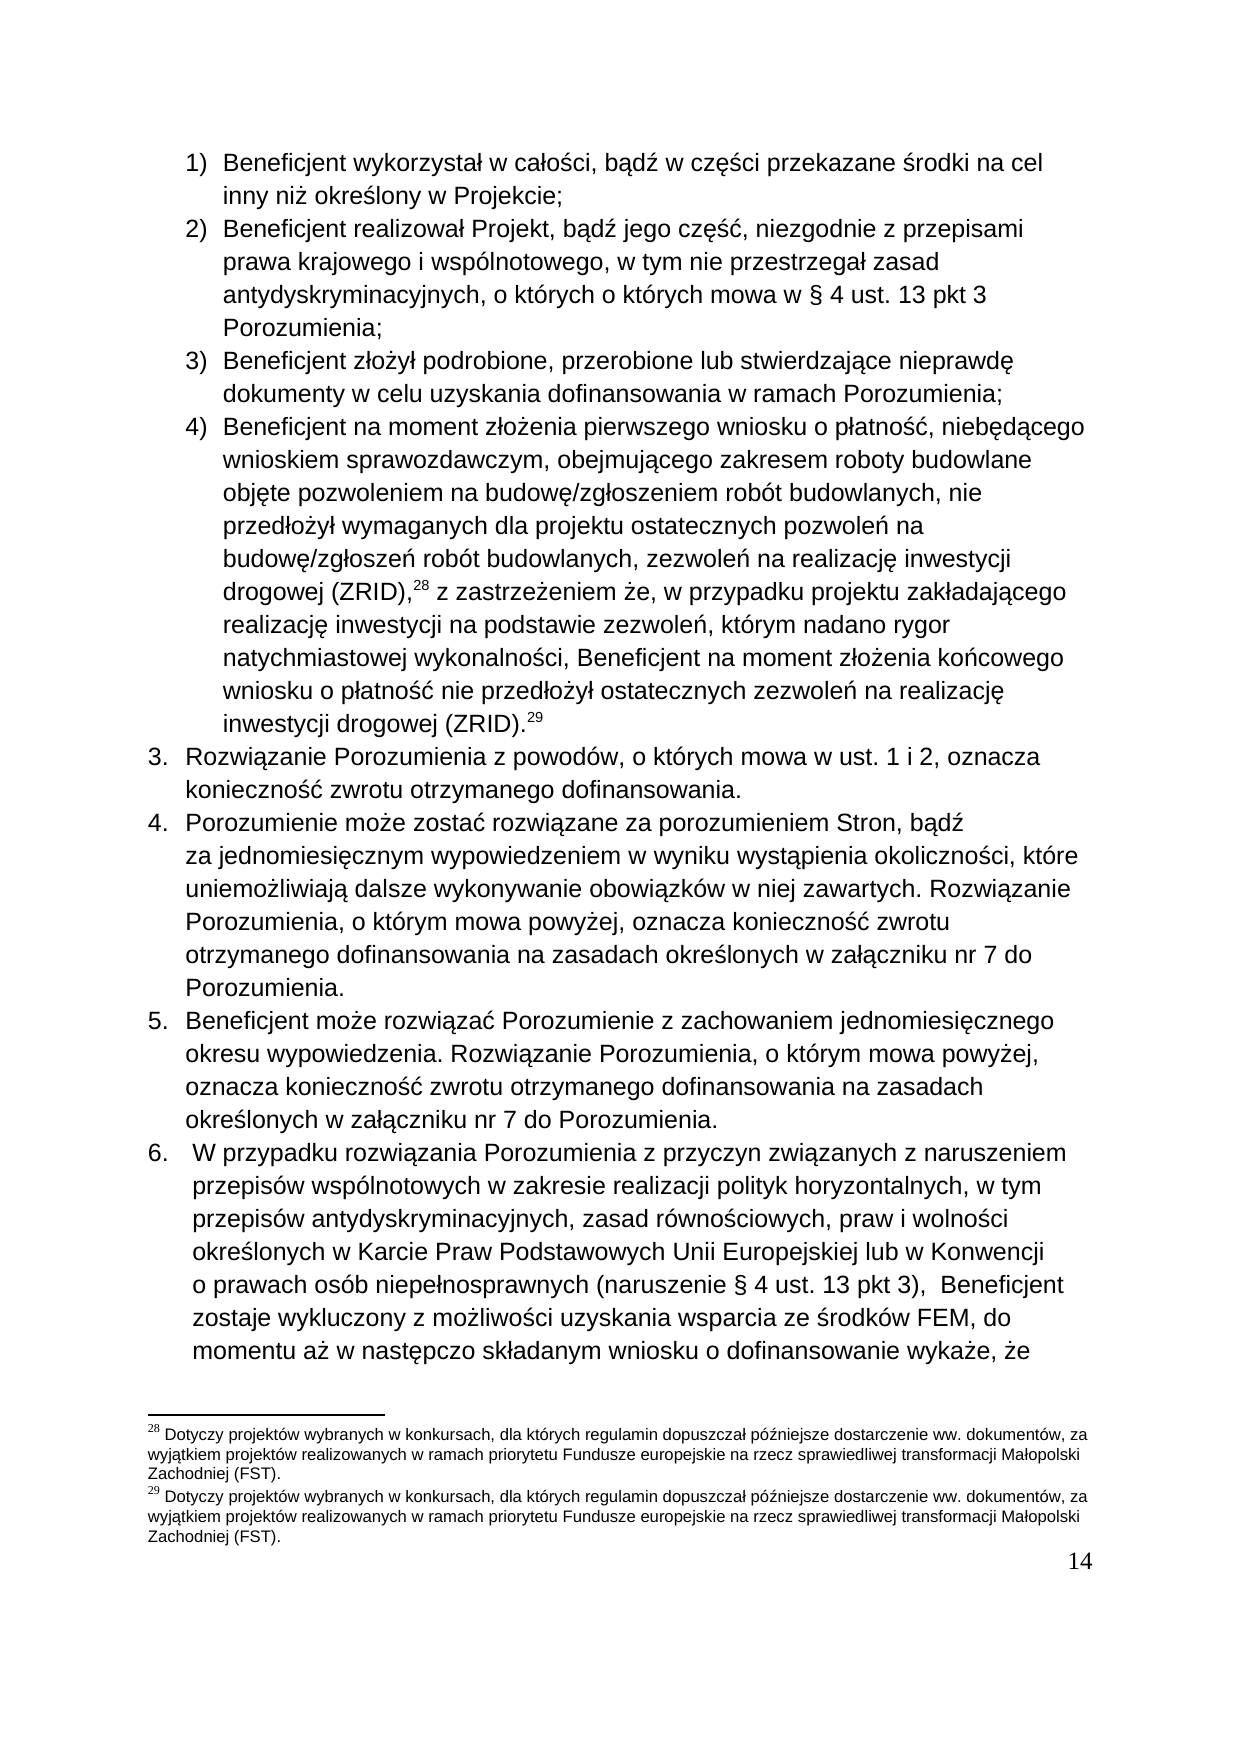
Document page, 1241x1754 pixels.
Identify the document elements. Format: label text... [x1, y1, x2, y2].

list Beneficjent złożył podrobione, przerobione lub stwierdzające nieprawdę dokumenty w celu uzyskania dofinansowania w ramach Porozumienia; [185, 346, 1093, 407]
list Beneficjent realizował Projekt, bądź jego część, niezgodnie z przepisami prawa krajowego i wspólnotowego, w tym nie przestrzegał zasad antydyskryminacyjnych, o których o których mowa w § 4 ust. 13 pkt 3 Porozumienia; [185, 214, 1093, 341]
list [148, 1138, 1093, 1365]
list Porozumienie może zostać rozwiązane za porozumieniem Stron, bądź za jednomiesięcznym wypowiedzeniem w wyniku wystąpienia okoliczności, które uniemożliwiają dalsze wykonywanie obowiązków w niej zawartych. Rozwiązanie Porozumienia, o którym mowa powyżej, oznacza konieczność zwrotu otrzymanego dofinansowania na zasadach określonych w załączniku nr 7 do Porozumienia. [148, 808, 1093, 1002]
list Beneficjent może rozwiązać Porozumienie z zachowaniem jednomiesięcznego okresu wypowiedzenia. Rozwiązanie Porozumienia, o którym mowa powyżej, oznacza konieczność zwrotu otrzymanego dofinansowania na zasadach określonych w załączniku nr 7 do Porozumienia. [148, 1006, 1093, 1134]
list Beneficjent na moment złożenia pierwszego wniosku o płatność, niebędącego wnioskiem sprawozdawczym, obejmującego zakresem roboty budowlane objęte pozwoleniem na budowę/zgłoszeniem robót budowlanych, nie przedłożył wymaganych dla projektu ostatecznych pozwoleń na budowę/zgłoszeń robót budowlanych, zezwoleń na realizację inwestycji drogowej (ZRID), z zastrzeżeniem że, w przypadku projektu zakładającego realizację inwestycji na podstawie zezwoleń, którym nadano rygor natychmiastowej wykonalności, Beneficjent na moment złożenia końcowego wniosku o płatność nie przedłożył ostatecznych zezwoleń na realizację inwestycji drogowej (ZRID). [185, 412, 1093, 738]
list Beneficjent wykorzystał w całości, bądź w części przekazane środki na cel inny niż określony w Projekcie; [185, 148, 1093, 209]
list Rozwiązanie Porozumienia z powodów, o których mowa w ust. 1 i 2, oznacza konieczność zwrotu otrzymanego dofinansowania. [148, 742, 1093, 804]
